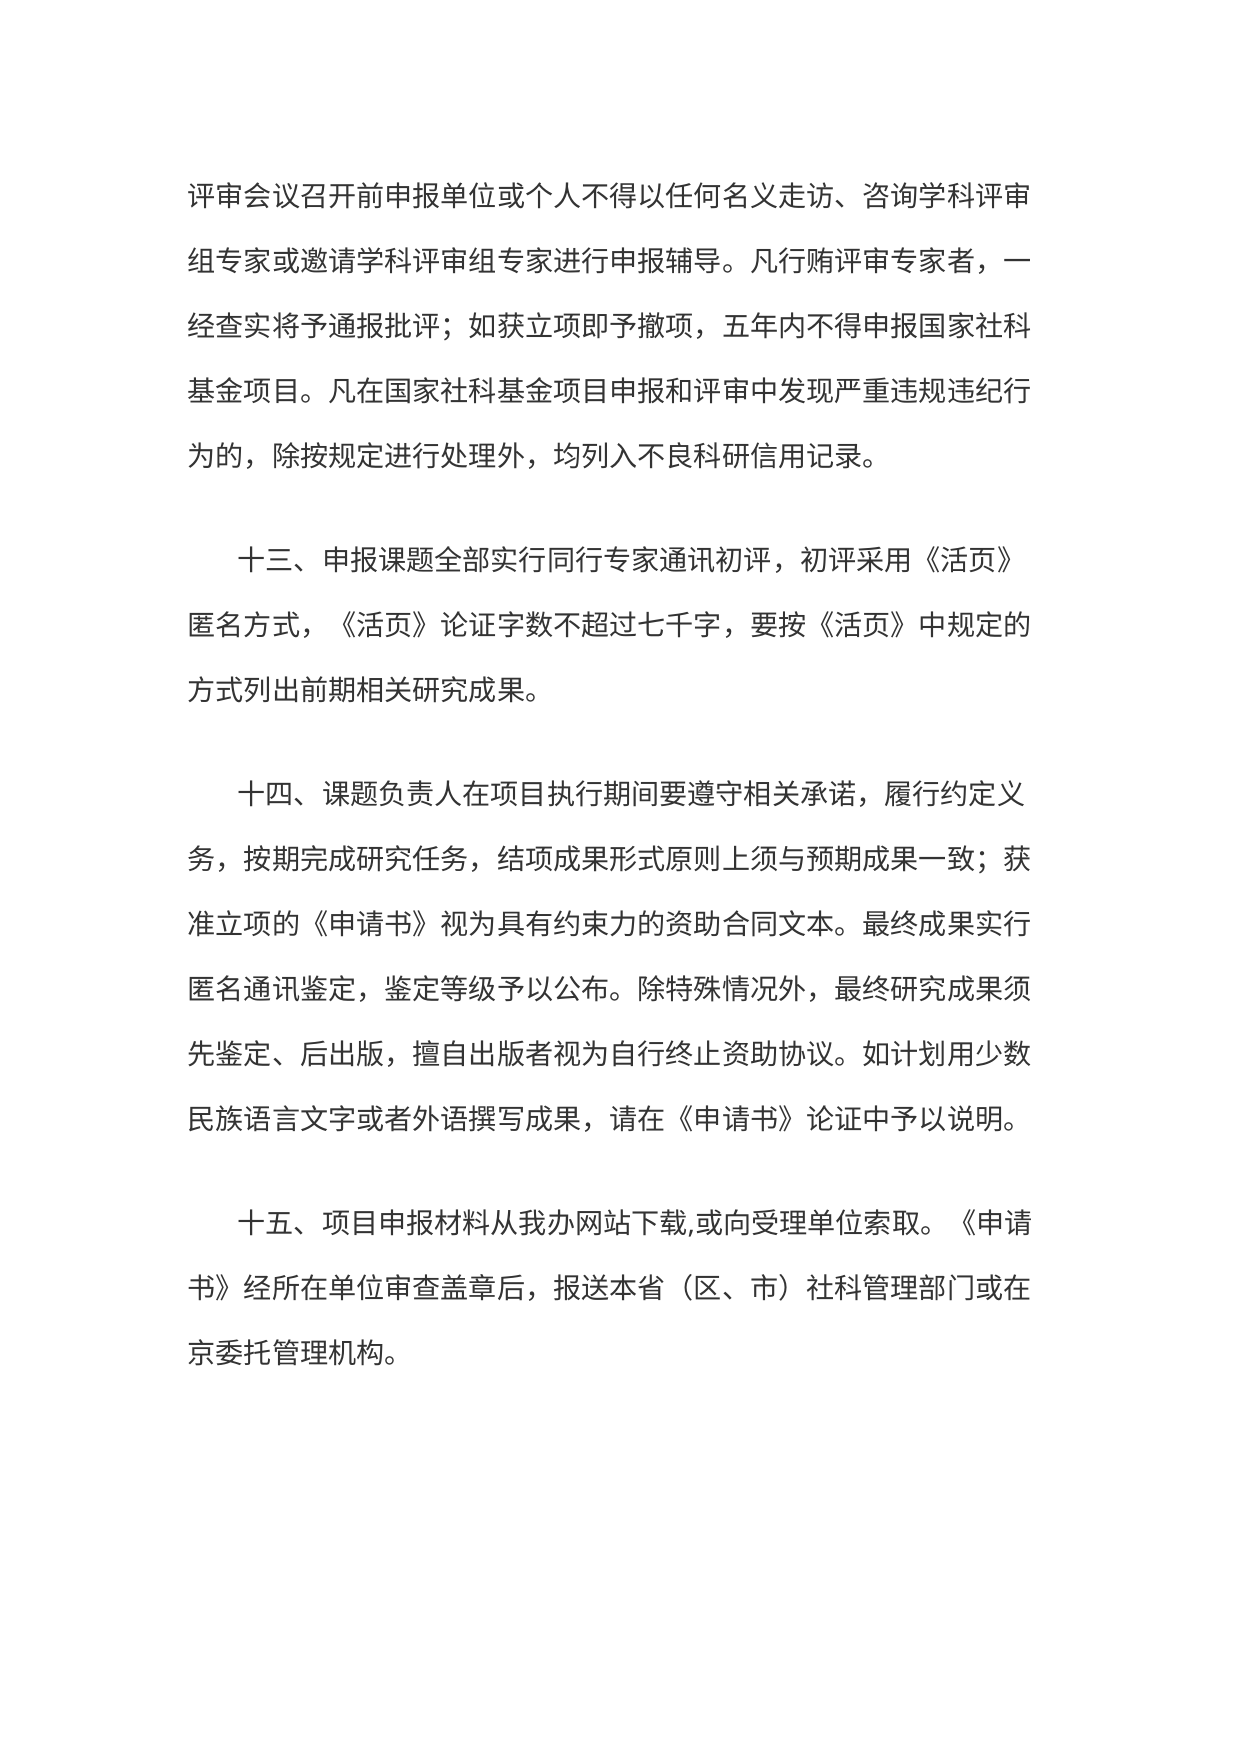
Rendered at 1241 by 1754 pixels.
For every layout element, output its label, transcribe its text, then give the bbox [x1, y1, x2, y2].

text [187, 162, 1053, 487]
text 十四、课题负责人在项目执行期间要遵守相关承诺，履行约定义务，按期完成研究任务，结项成果形式原则上须与预期成果一致；获准立项的《申请书》视为具有约束力的资助合同文本。最终成果实行匿名通讯鉴定，鉴定等级予以公布。除特殊情况外，最终研究成果须先鉴定、后出版，擅自出版者视为自行终止资助协议。如计划用少数民族语言文字或者外语撰写成果，请在《申请书》论证中予以说明。 [187, 760, 1053, 1150]
text 十三、申报课题全部实行同行专家通讯初评，初评采用《活页》匿名方式，《活页》论证字数不超过七千字，要按《活页》中规定的方式列出前期相关研究成果。 [187, 526, 1053, 721]
text 十五、项目申报材料从我办网站下载,或向受理单位索取。《申请书》经所在单位审查盖章后，报送本省（区、市）社科管理部门或在京委托管理机构。 [187, 1189, 1053, 1384]
